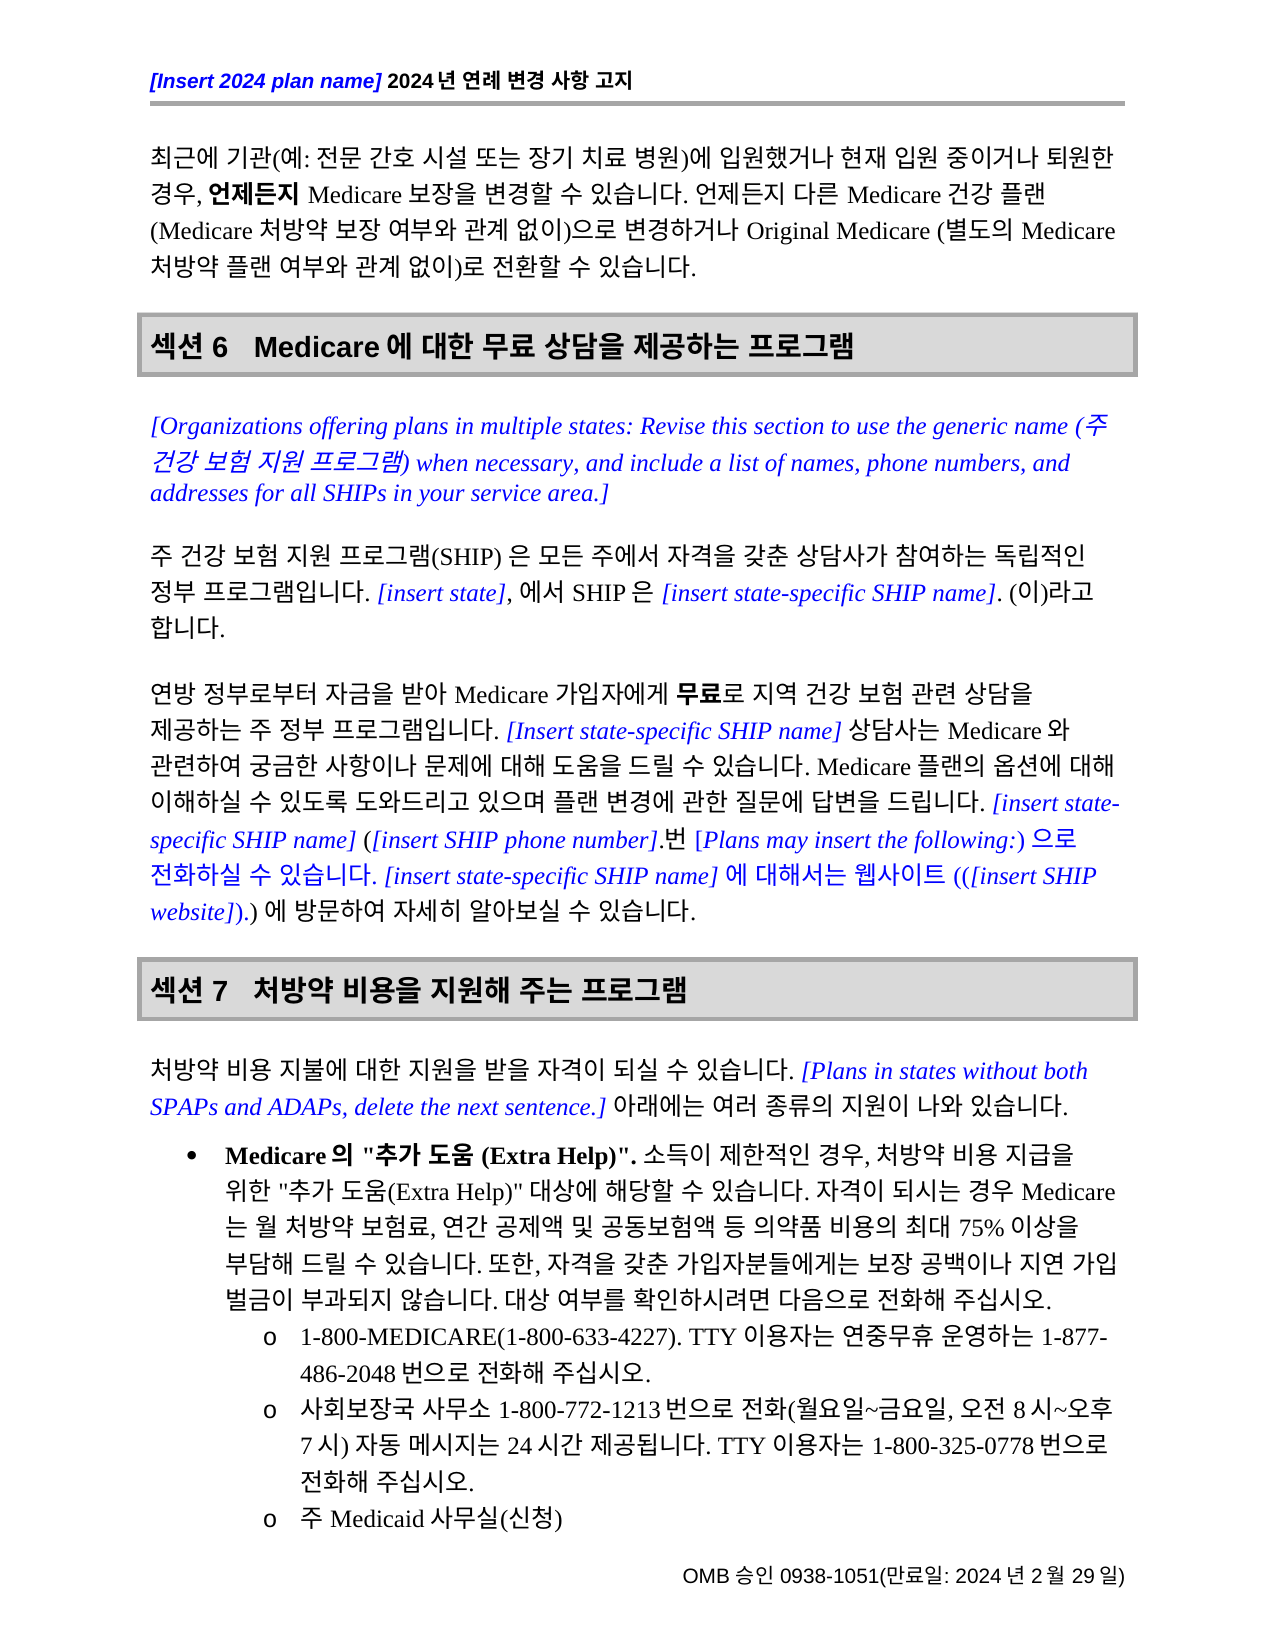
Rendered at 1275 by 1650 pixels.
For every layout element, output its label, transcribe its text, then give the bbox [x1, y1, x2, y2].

list Medicare의 "추가 도움 (Extra Help)". 소득이 제한적인 경우, 처방약 비용 지급을 위한 "추가 도움(Extra Help)" 대상에 해당할 수 있습니다. 자격이 되시는 경우 Medicare는 월 처방약 보험료, 연간 공제액 및 공동보험액 등 의약품 비용의 최대 75% 이상을 부담해 드릴 수 있습니다. 또한, 자격을 갖춘 가입자분들에게는 보장 공백이나 지연 가입 벌금이 부과되지 않습니다. 대상 여부를 확인하시려면 다음으로 전화해 주십시오. [187, 1135, 1125, 1317]
text [Organizations offering plans in multiple states: Revise this section to use the generic name (주 건강 보험 지원 프로그램) when necessary, and include a list of names, phone numbers, and addresses for all SHIPs in your service area.] [150, 406, 1125, 507]
list 사회보장국 사무소 1-800-772-1213번으로 전화(월요일~금요일, 오전 8시~오후 7시) 자동 메시지는 24시간 제공됩니다. TTY 이용자는 1-800-325-0778번으로 전화해 주십시오. [262, 1389, 1125, 1498]
subtitle 섹션 6 Medicare에 대한 무료 상담을 제공하는 프로그램 [142, 317, 1133, 372]
subtitle 섹션 7 처방약 비용을 지원해 주는 프로그램 [142, 962, 1133, 1017]
text 주 건강 보험 지원 프로그램(SHIP) 은 모든 주에서 자격을 갖춘 상담사가 참여하는 독립적인 정부 프로그램입니다. [insert state], 에서 SHIP은 [insert state-specific SHIP name]. (이)라고 합니다. [150, 536, 1125, 645]
list 주 Medicaid 사무실(신청) [262, 1498, 1125, 1535]
text 처방약 비용 지불에 대한 지원을 받을 자격이 되실 수 있습니다. [Plans in states without both SPAPs and ADAPs, delete the next sentence.] 아래에는 여러 종류의 지원이 나와 있습니다. [150, 1050, 1125, 1123]
text 연방 정부로부터 자금을 받아 Medicare 가입자에게 무료로 지역 건강 보험 관련 상담을 제공하는 주 정부 프로그램입니다. [Insert state-specific SHIP name] 상담사는 Medicare와 관련하여 궁금한 사항이나 문제에 대해 도움을 드릴 수 있습니다. Medicare 플랜의 옵션에 대해 이해하실 수 있도록 도와드리고 있으며 플랜 변경에 관한 질문에 답변을 드립니다. [insert state-specific SHIP name] ([insert SHIP phone number].번 [Plans may insert the following:) 으로 전화하실 수 있습니다. [insert state-specific SHIP name] 에 대해서는 웹사이트 (([insert SHIP website]).) 에 방문하여 자세히 알아보실 수 있습니다. [150, 674, 1125, 928]
list 1-800-MEDICARE(1-800-633-4227). TTY 이용자는 연중무휴 운영하는 1-877-486-2048번으로 전화해 주십시오. [262, 1317, 1125, 1389]
text 최근에 기관(예: 전문 간호 시설 또는 장기 치료 병원)에 입원했거나 현재 입원 중이거나 퇴원한 경우, 언제든지 Medicare 보장을 변경할 수 있습니다. 언제든지 다른 Medicare 건강 플랜 (Medicare 처방약 보장 여부와 관계 없이)으로 변경하거나 Original Medicare (별도의 Medicare 처방약 플랜 여부와 관계 없이)로 전환할 수 있습니다. [150, 138, 1125, 283]
